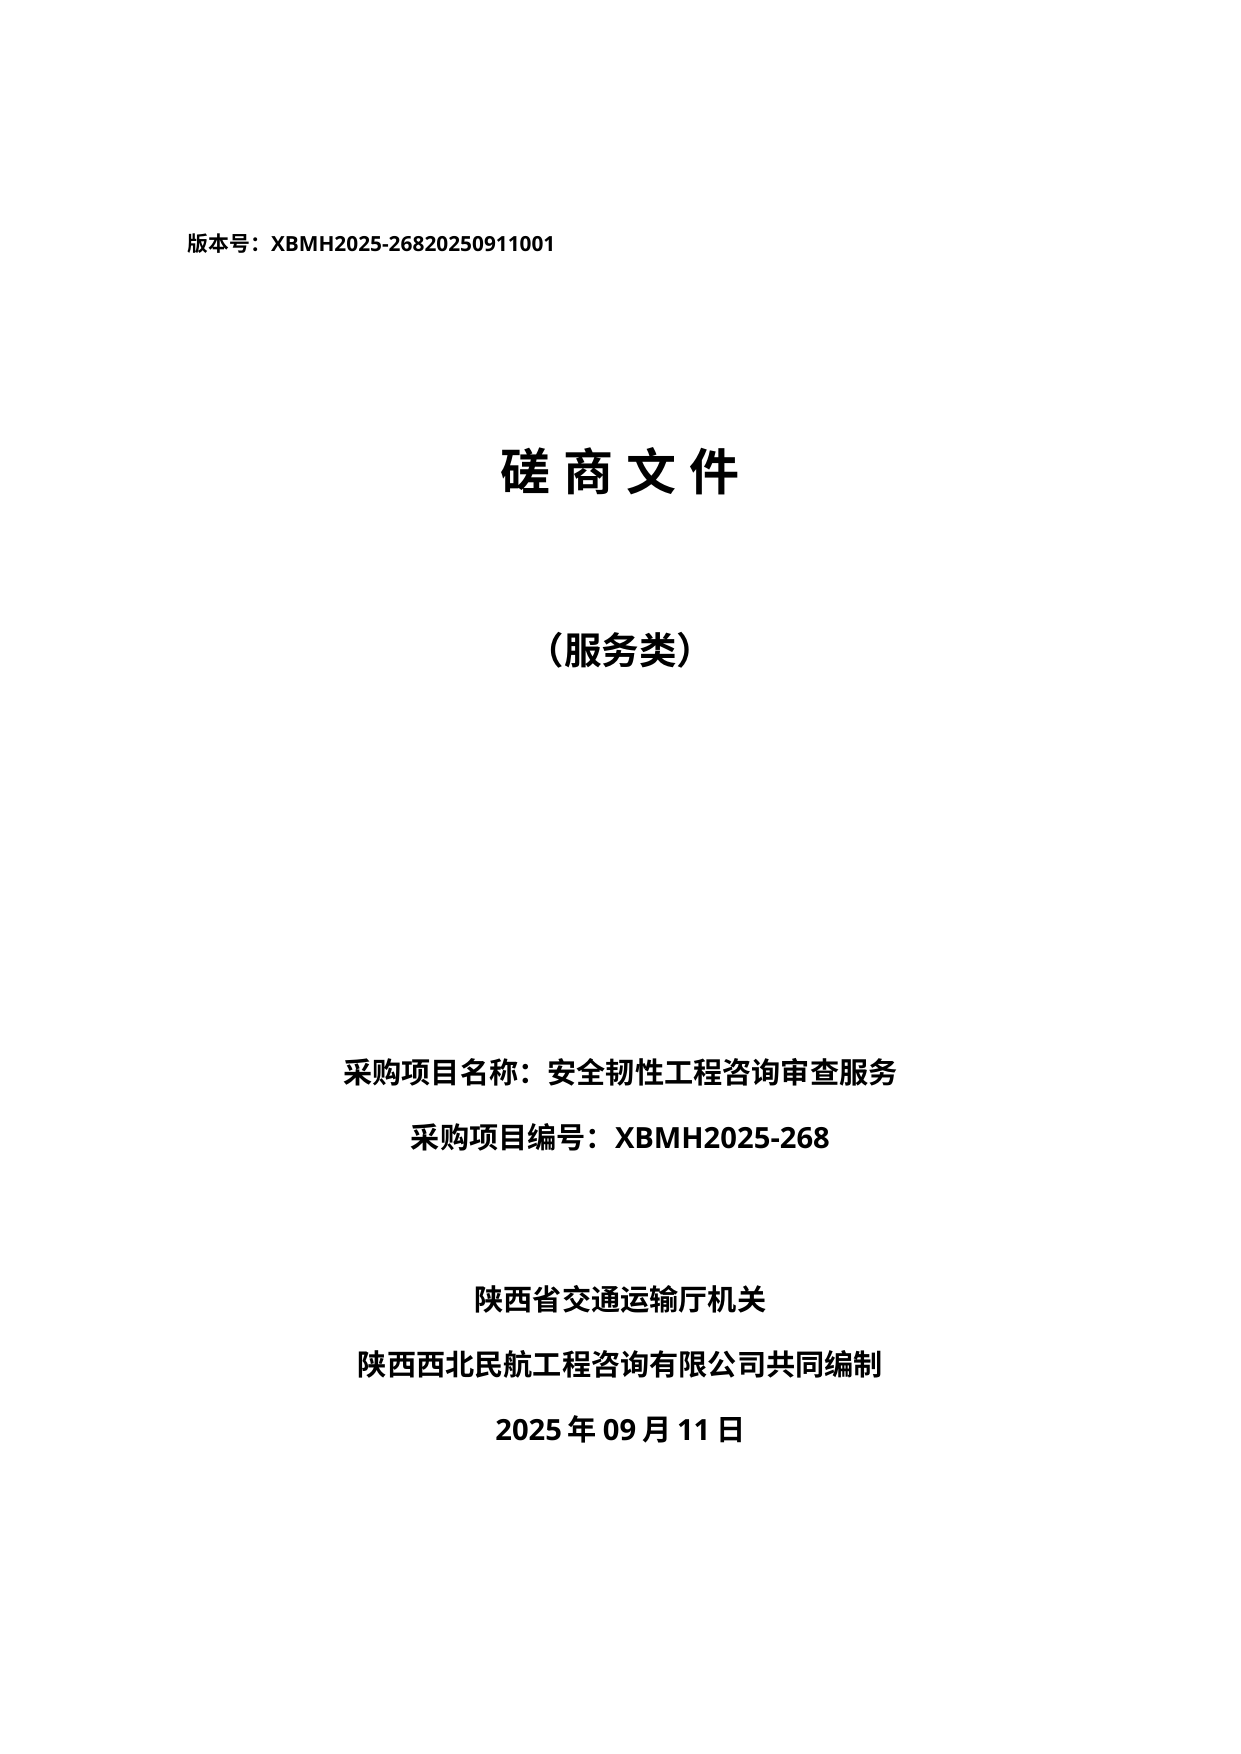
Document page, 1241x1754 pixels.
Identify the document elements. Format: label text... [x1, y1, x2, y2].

text 版本号：XBMH2025-26820250911001 [187, 227, 1053, 422]
text 陕西省交通运输厅机关 [187, 1267, 1053, 1332]
text 磋 商 文 件 [187, 422, 1053, 617]
text 采购项目编号：XBMH2025-268 [187, 1104, 1053, 1267]
text 2025年09月11日 [187, 1397, 1053, 1462]
text （服务类） [187, 617, 1053, 1039]
text 采购项目名称：安全韧性工程咨询审查服务 [187, 1039, 1053, 1104]
text 陕西西北民航工程咨询有限公司共同编制 [187, 1332, 1053, 1397]
